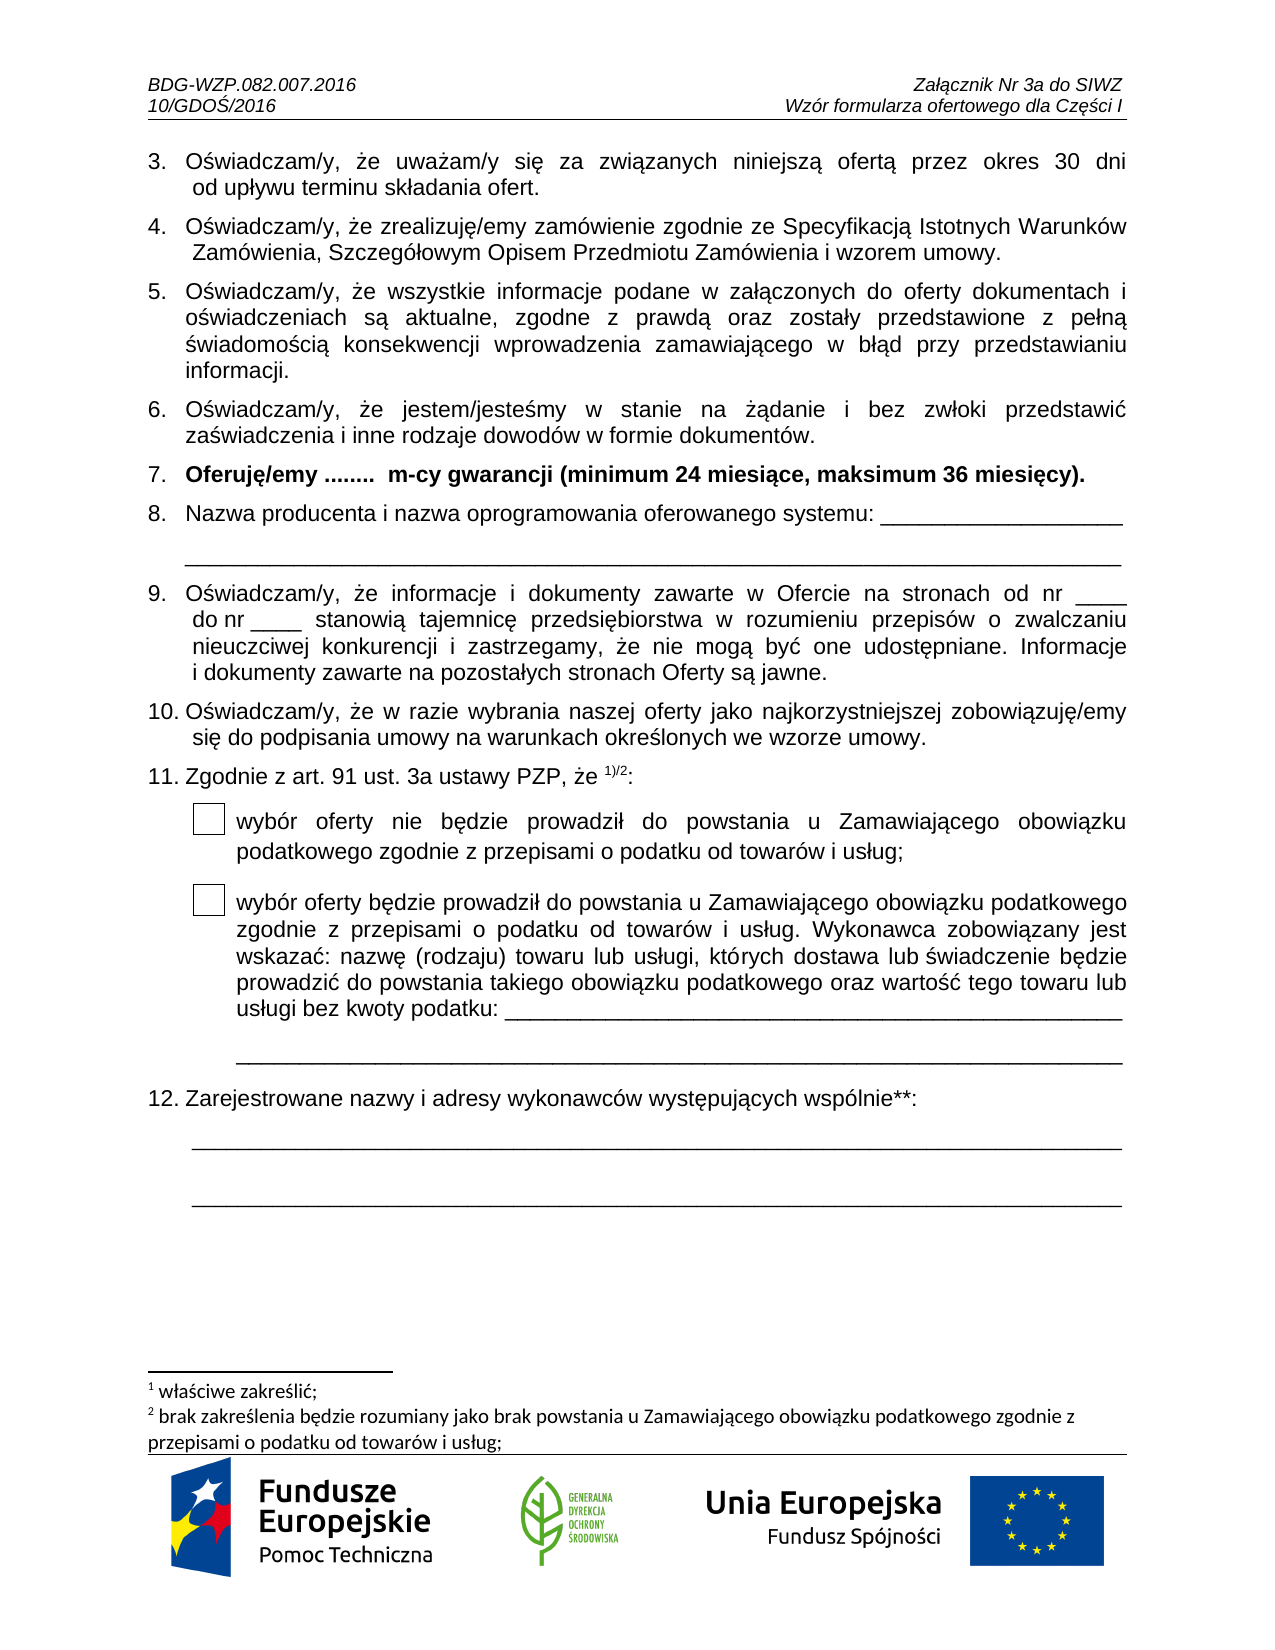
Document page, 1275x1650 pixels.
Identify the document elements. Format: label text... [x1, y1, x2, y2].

list Oświadczam/y, że jestem/jesteśmy w stanie na żądanie i bez zwłoki przedstawić zaświadczenia i inne rodzaje dowodów w formie dokumentów. [148, 396, 1127, 449]
list Oświadczam/y, że w razie wybrania naszej oferty jako najkorzystniejszej zobowiązuję/emy się do podpisania umowy na warunkach określonych we wzorze umowy. [148, 698, 1127, 751]
list Oświadczam/y, że zrealizuję/emy zamówienie zgodnie ze Specyfikacją Istotnych Warunków Zamówienia, Szczegółowym Opisem Przedmiotu Zamówienia i wzorem umowy. [148, 213, 1127, 266]
text wybór oferty będzie prowadził do powstania u Zamawiającego obowiązku podatkowego zgodnie z przepisami o podatku od towarów i usług. Wykonawca zobowiązany jest wskazać: nazwę (rodzaju) towaru lub usługi, których dostawa lub świadczenie będzie prowadzić do powstania takiego obowiązku podatkowego oraz wartość tego towaru lub usługi bez kwoty podatku: [192, 883, 1127, 1022]
text wybór oferty nie będzie prowadził do powstania u Zamawiającego obowiązku podatkowego zgodnie z przepisami o podatku od towarów i usług; [192, 802, 1127, 864]
picture [171, 1457, 1104, 1577]
list Oferuję/emy ........ m-cy gwarancji (minimum 24 miesiące, maksimum 36 miesięcy). [148, 461, 1127, 487]
list Oświadczam/y, że uważam/y się za związanych niniejszą ofertą przez okres 30 dni od upływu terminu składania ofert. [148, 148, 1127, 200]
list Nazwa producenta i nazwa oprogramowania oferowanego systemu: ___________________ [148, 500, 1127, 526]
list Zarejestrowane nazwy i adresy wykonawców występujących wspólnie**: [148, 1085, 1127, 1112]
list Oświadczam/y, że wszystkie informacje podane w załączonych do oferty dokumentach i oświadczeniach są aktualne, zgodne z prawdą oraz zostały przedstawione z pełną świadomością konsekwencji wprowadzenia zamawiającego w błąd przy przedstawianiu informacji. [148, 278, 1127, 383]
list Zgodnie z art. 91 ust. 3a ustawy PZP, że )/: [148, 763, 1127, 789]
list Oświadczam/y, że informacje i dokumenty zawarte w Ofercie na stronach od nr ____ do nr ____ stanowią tajemnicę przedsiębiorstwa w rozumieniu przepisów o zwalczaniu nieuczciwej konkurencji i zastrzegamy, że nie mogą być one udostępniane. Informacje i dokumenty zawarte na pozostałych stronach Oferty są jawne. [148, 580, 1127, 686]
